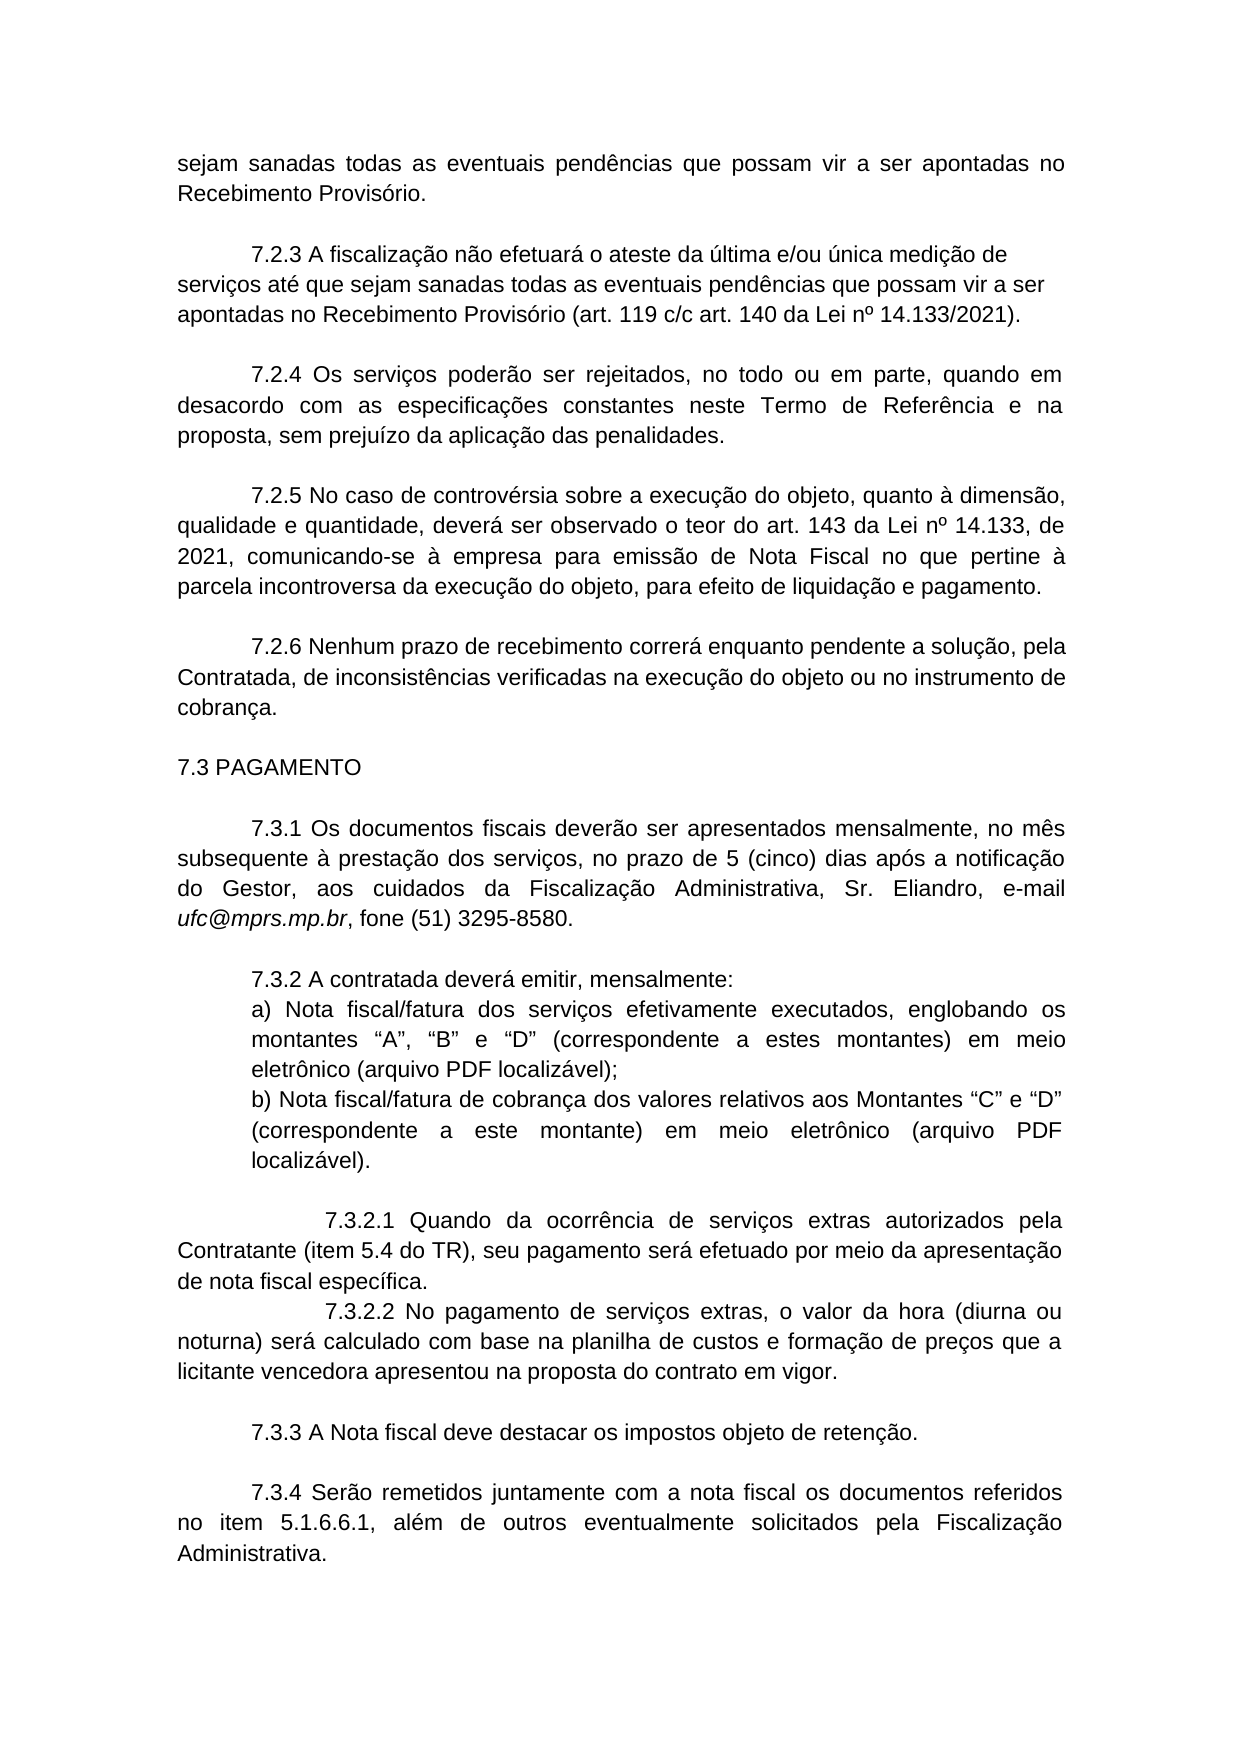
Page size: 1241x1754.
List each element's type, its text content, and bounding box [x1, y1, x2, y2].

text 7.3.1 Os documentos fiscais deverão ser apresentados mensalmente, no mês subsequente à prestação dos serviços, no prazo de 5 (cinco) dias após a notificação do Gestor, aos cuidados da Fiscalização Administrativa, Sr. Eliandro, e-mail ufc@mprs.mp.br, fone (51) 3295-8580. [177, 814, 1066, 932]
text 7.2.6 Nenhum prazo de recebimento correrá enquanto pendente a solução, pela Contratada, de inconsistências verificadas na execução do objeto ou no instrumento de cobrança. [177, 633, 1066, 720]
list 7.2.4 Os serviços poderão ser rejeitados, no todo ou em parte, quando em desacordo com as especificações constantes neste Termo de Referência e na proposta, sem prejuízo da aplicação das penalidades. [177, 361, 1063, 448]
text 7.3.2.2 No pagamento de serviços extras, o valor da hora (diurna ou noturna) será calculado com base na planilha de custos e formação de preços que a licitante vencedora apresentou na proposta do contrato em vigor. [177, 1298, 1063, 1385]
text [177, 150, 1066, 207]
list 7.2.3 A fiscalização não efetuará o ateste da última e/ou única medição de serviços até que sejam sanadas todas as eventuais pendências que possam vir a ser apontadas no Recebimento Provisório (art. 119 c/c art. 140 da Lei nº 14.133/2021). [177, 241, 1063, 327]
text 7.3 PAGAMENTO [177, 754, 1066, 781]
list a) Nota fiscal/fatura dos serviços efetivamente executados, englobando os montantes “A”, “B” e “D” (correspondente a estes montantes) em meio eletrônico (arquivo PDF localizável); [251, 996, 1066, 1083]
text 7.3.3 A Nota fiscal deve destacar os impostos objeto de retenção. [177, 1419, 1063, 1445]
text 7.3.2.1 Quando da ocorrência de serviços extras autorizados pela Contratante (item 5.4 do TR), seu pagamento será efetuado por meio da apresentação de nota fiscal específica. [177, 1207, 1063, 1294]
list 7.3.2 A contratada deverá emitir, mensalmente: [177, 966, 1066, 992]
text b) Nota fiscal/fatura de cobrança dos valores relativos aos Montantes “C” e “D” (correspondente a este montante) em meio eletrônico (arquivo PDF localizável). [251, 1086, 1063, 1173]
text 7.2.5 No caso de controvérsia sobre a execução do objeto, quanto à dimensão, qualidade e quantidade, deverá ser observado o teor do art. 143 da Lei nº 14.133, de 2021, comunicando-se à empresa para emissão de Nota Fiscal no que pertine à parcela incontroversa da execução do objeto, para efeito de liquidação e pagamento. [177, 482, 1066, 599]
text 7.3.4 Serão remetidos juntamente com a nota fiscal os documentos referidos no item 5.1.6.6.1, além de outros eventualmente solicitados pela Fiscalização Administrativa. [177, 1479, 1063, 1566]
